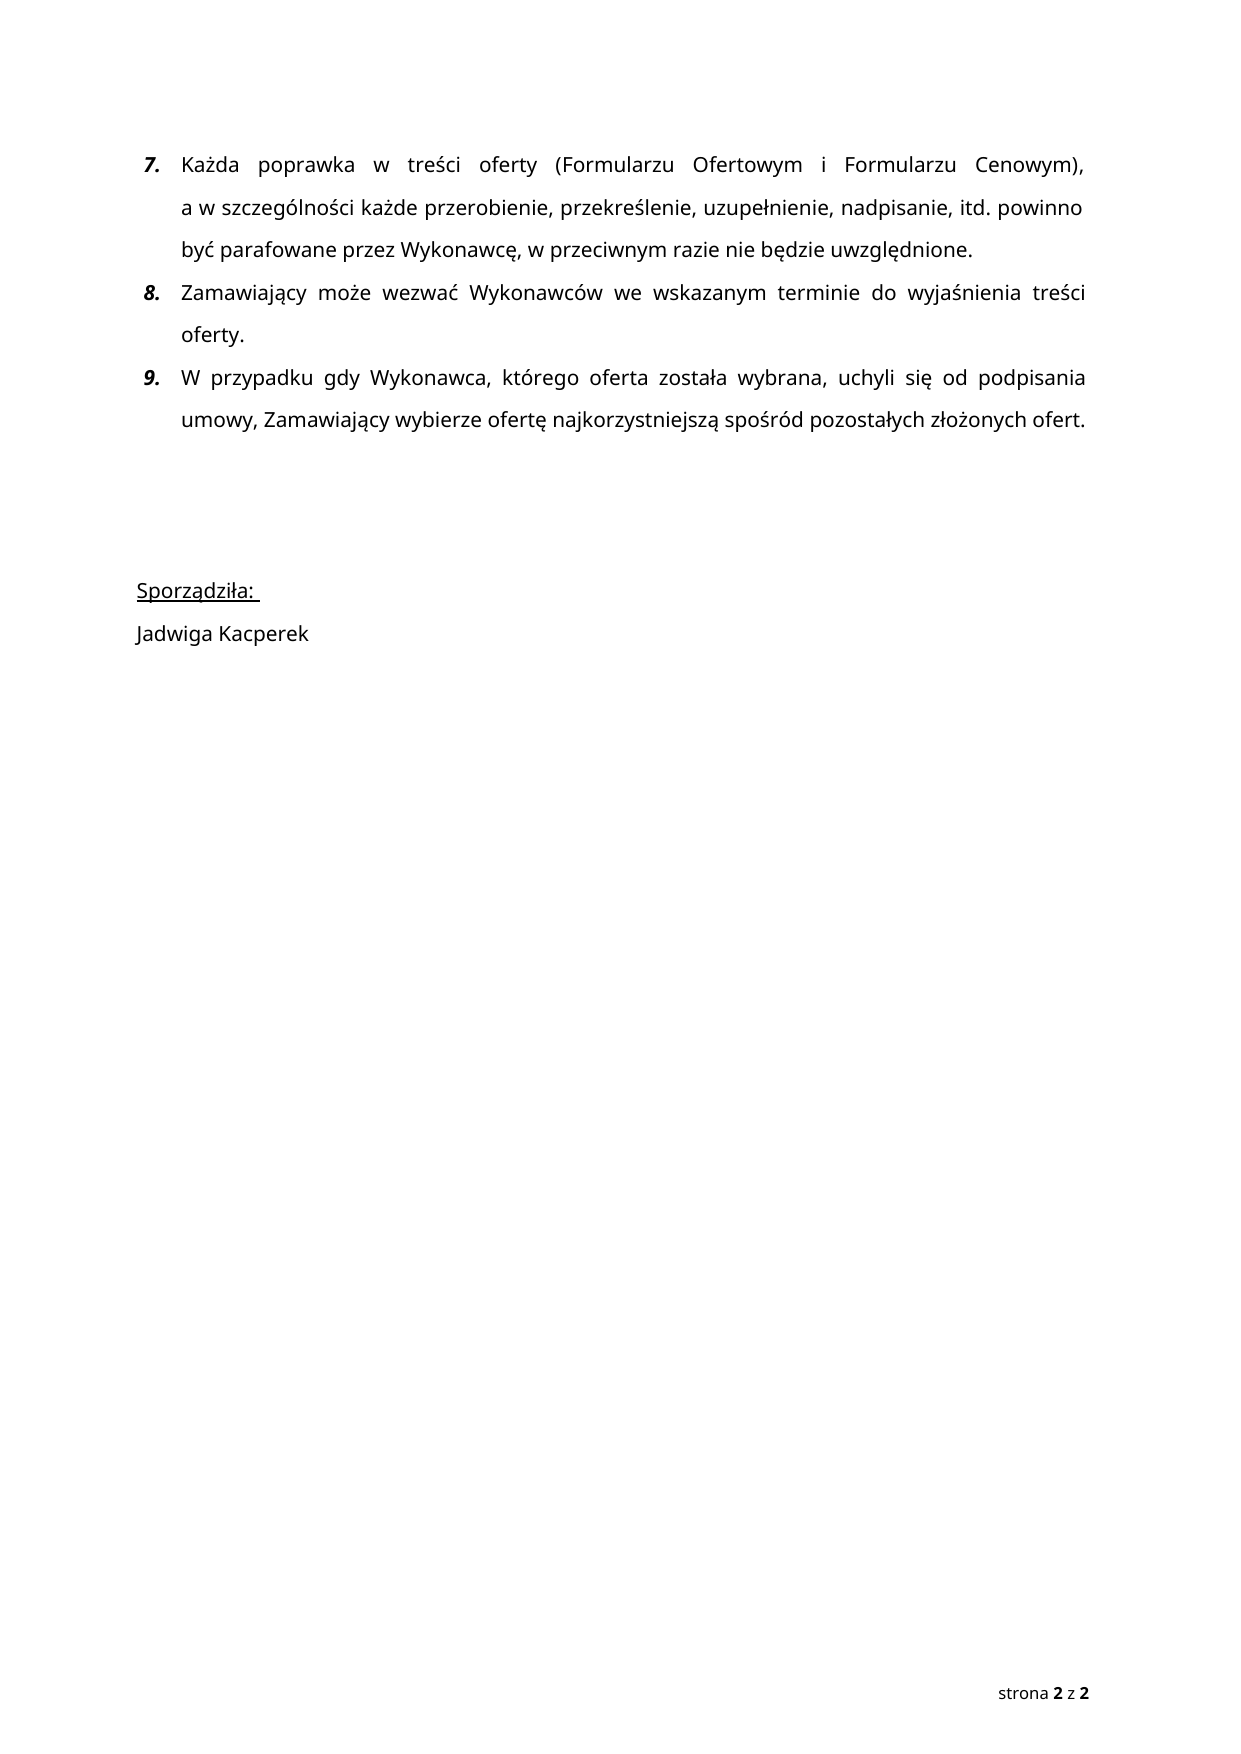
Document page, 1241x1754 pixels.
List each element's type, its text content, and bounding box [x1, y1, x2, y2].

list W przypadku gdy Wykonawca, którego oferta została wybrana, uchyli się od podpisania umowy, Zamawiający wybierze ofertę najkorzystniejszą spośród pozostałych złożonych ofert. [143, 363, 1087, 434]
text Sporządziła: [136, 576, 1089, 604]
text Jadwiga Kacperek [136, 619, 1089, 647]
list Każda poprawka w treści oferty (Formularzu Ofertowym i Formularzu Cenowym), a w szczególności każde przerobienie, przekreślenie, uzupełnienie, nadpisanie, itd. powinno być parafowane przez Wykonawcę, w przeciwnym razie nie będzie uwzględnione. [143, 150, 1084, 264]
list Zamawiający może wezwać Wykonawców we wskazanym terminie do wyjaśnienia treści oferty. [143, 278, 1087, 349]
